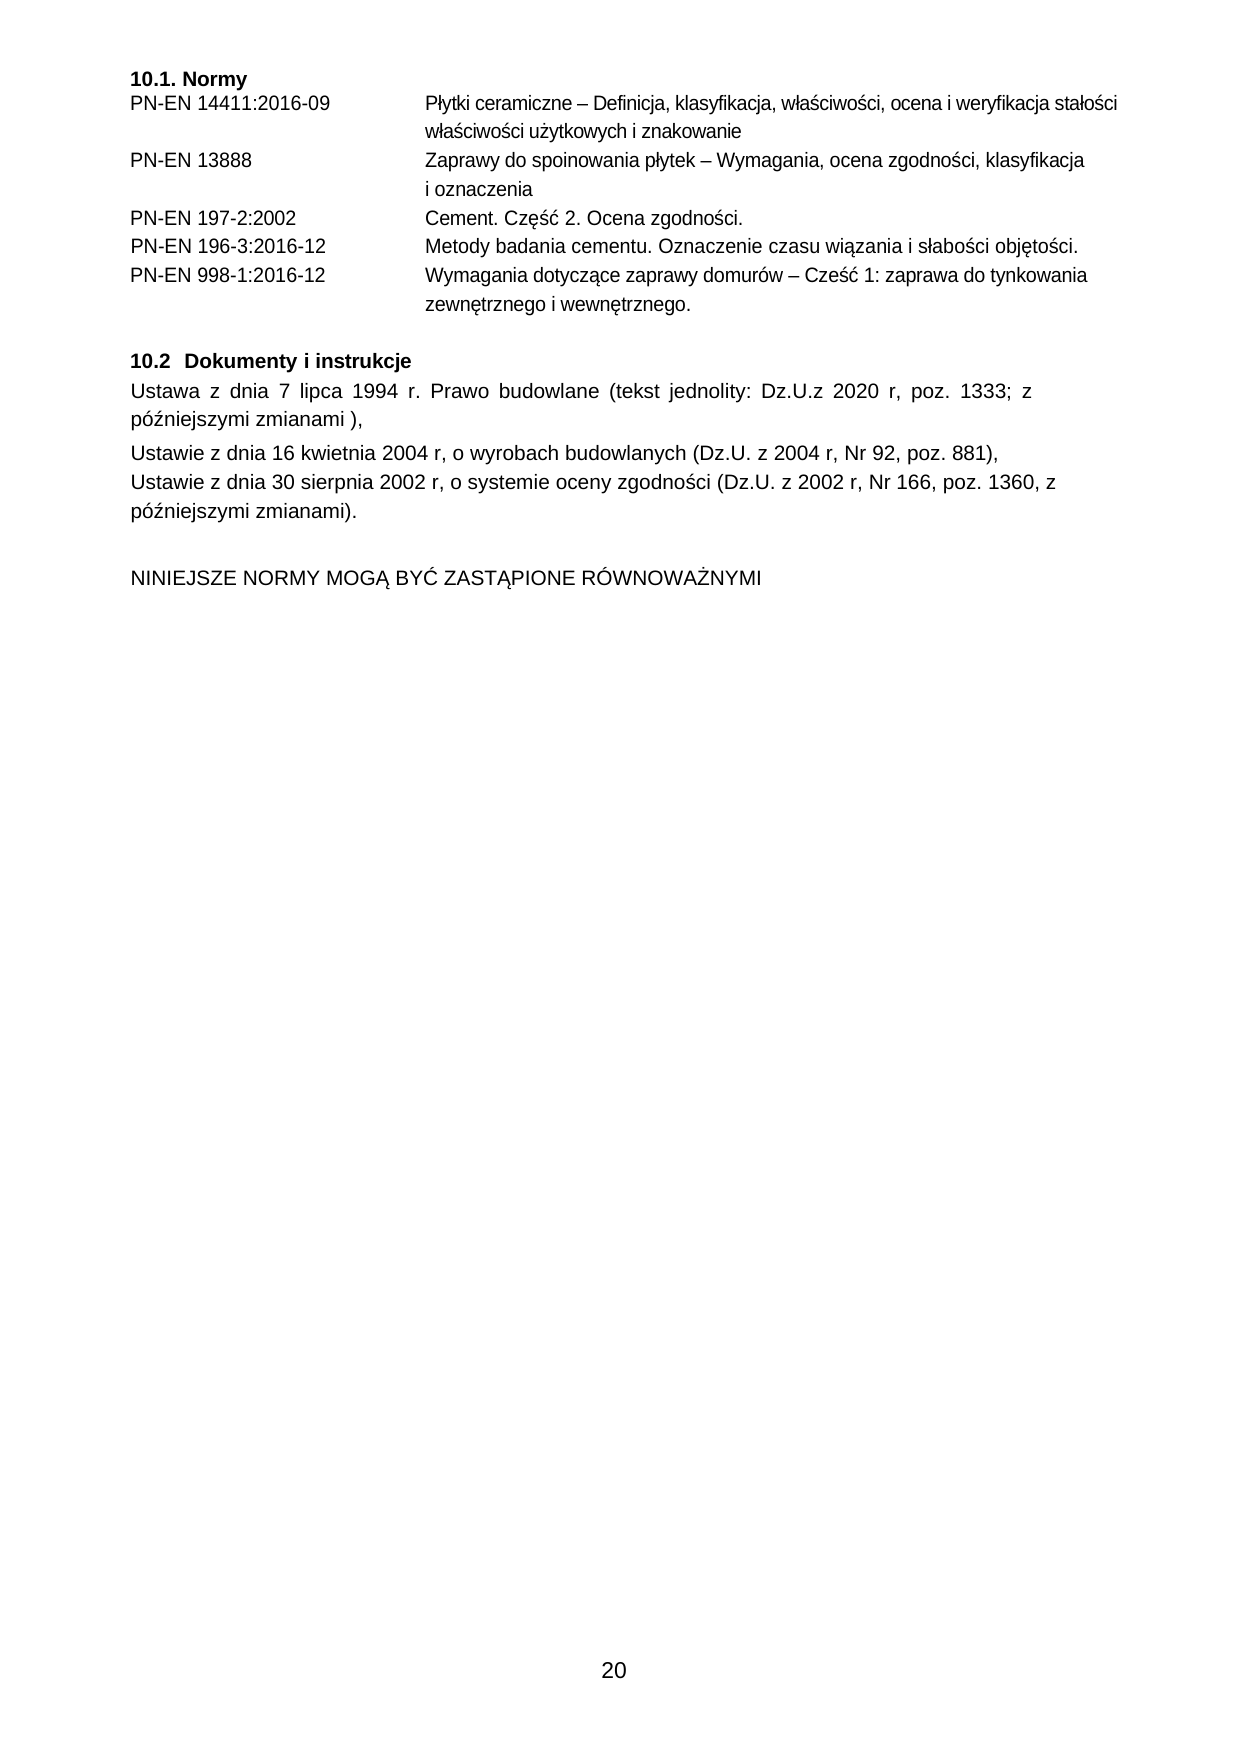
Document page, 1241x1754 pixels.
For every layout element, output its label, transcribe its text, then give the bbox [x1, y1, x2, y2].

text PN-EN 196-3:2016-12 Metody badania cementu. Oznaczenie czasu wiązania i słabości objętości. [130, 234, 1146, 258]
text NINIEJSZE NORMY MOGĄ BYĆ ZASTĄPIONE RÓWNOWAŻNYMI [130, 566, 1110, 590]
text Ustawa z dnia 7 lipca 1994 r. Prawo budowlane (tekst jednolity: Dz.U.z 2020 r, poz. 1333; z późniejszymi zmianami ), [130, 379, 1111, 431]
text PN-EN 13888 Zaprawy do spoinowania płytek – Wymagania, ocena zgodności, klasyfikacja [130, 148, 1146, 172]
subtitle 10.1. Normy [130, 67, 1146, 91]
text PN-EN 998-1:2016-12 Wymagania dotyczące zaprawy domurów – Cześć 1: zaprawa do tynkowania zewnętrznego i wewnętrznego. [130, 263, 1146, 316]
text Ustawie z dnia 30 sierpnia 2002 r, o systemie oceny zgodności (Dz.U. z 2002 r, Nr 166, poz. 1360, z późniejszymi zmianami). [130, 470, 1110, 522]
text Ustawie z dnia 16 kwietnia 2004 r, o wyrobach budowlanych (Dz.U. z 2004 r, Nr 92, poz. 881), [130, 441, 1146, 465]
text PN-EN 197-2:2002 Cement. Część 2. Ocena zgodności. [130, 206, 1146, 229]
text i oznaczenia [130, 177, 1146, 201]
subtitle Dokumenty i instrukcje [130, 349, 1146, 373]
text PN-EN 14411:2016-09 Płytki ceramiczne – Definicja, klasyfikacja, właściwości, ocena i weryfikacja stałości właściwości użytkowych i znakowanie [130, 91, 1146, 143]
